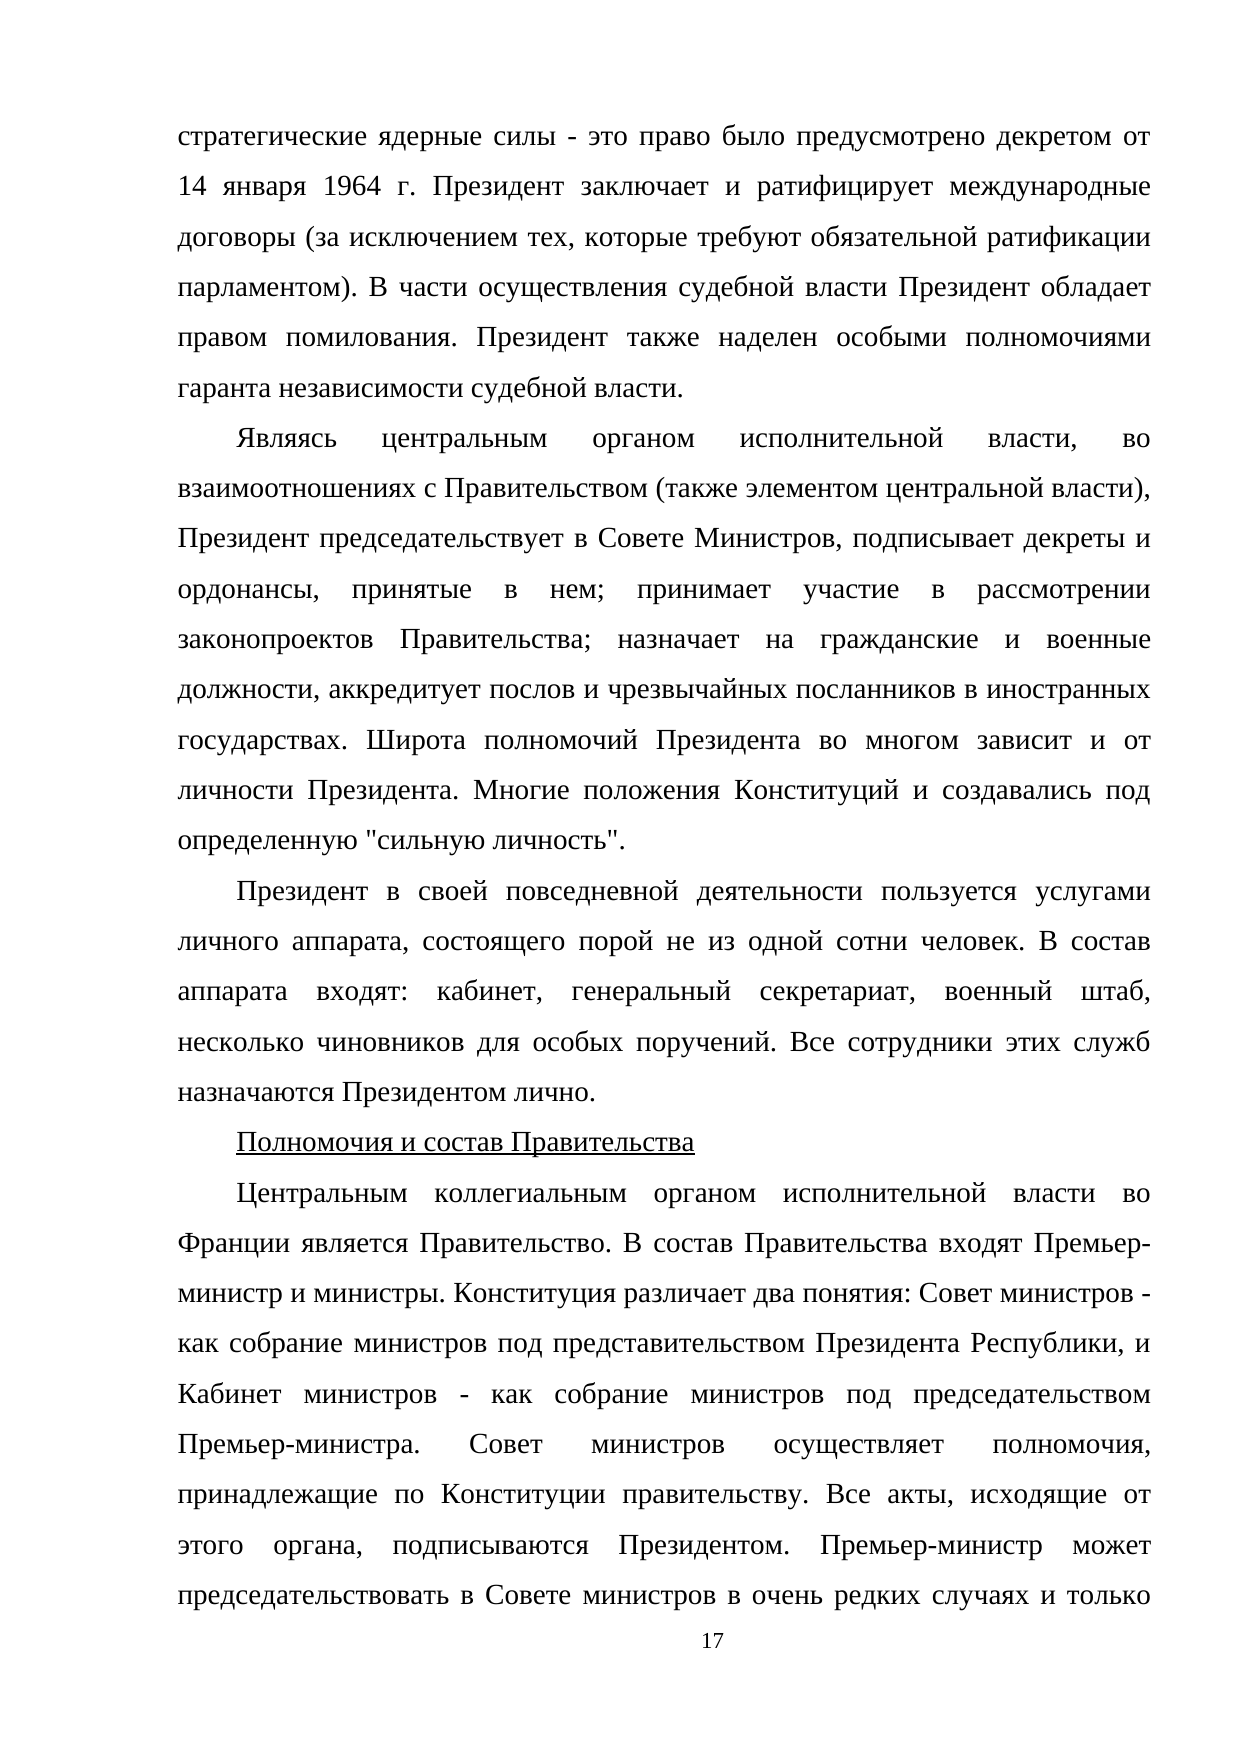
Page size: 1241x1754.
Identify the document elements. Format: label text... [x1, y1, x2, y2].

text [177, 1175, 1152, 1611]
text Президент в своей повседневной деятельности пользуется услугами личного аппарата, состоящего порой не из одной сотни человек. В состав аппарата входят: кабинет, генеральный секретариат, военный штаб, несколько чиновников для особых поручений. Все сотрудники этих служб назначаются Президентом лично. [177, 873, 1152, 1108]
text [177, 118, 1152, 403]
text Полномочия и состав Правительства [177, 1124, 1152, 1158]
text Являясь центральным органом исполнительной власти, во взаимоотношениях с Правительством (также элементом центральной власти), Президент председательствует в Совете Министров, подписывает декреты и ордонансы, принятые в нем; принимает участие в рассмотрении законопроектов Правительства; назначает на гражданские и военные должности, аккредитует послов и чрезвычайных посланников в иностранных государствах. Широта полномочий Президента во многом зависит и от личности Президента. Многие положения Конституций и создавались под определенную "сильную личность". [177, 420, 1152, 856]
